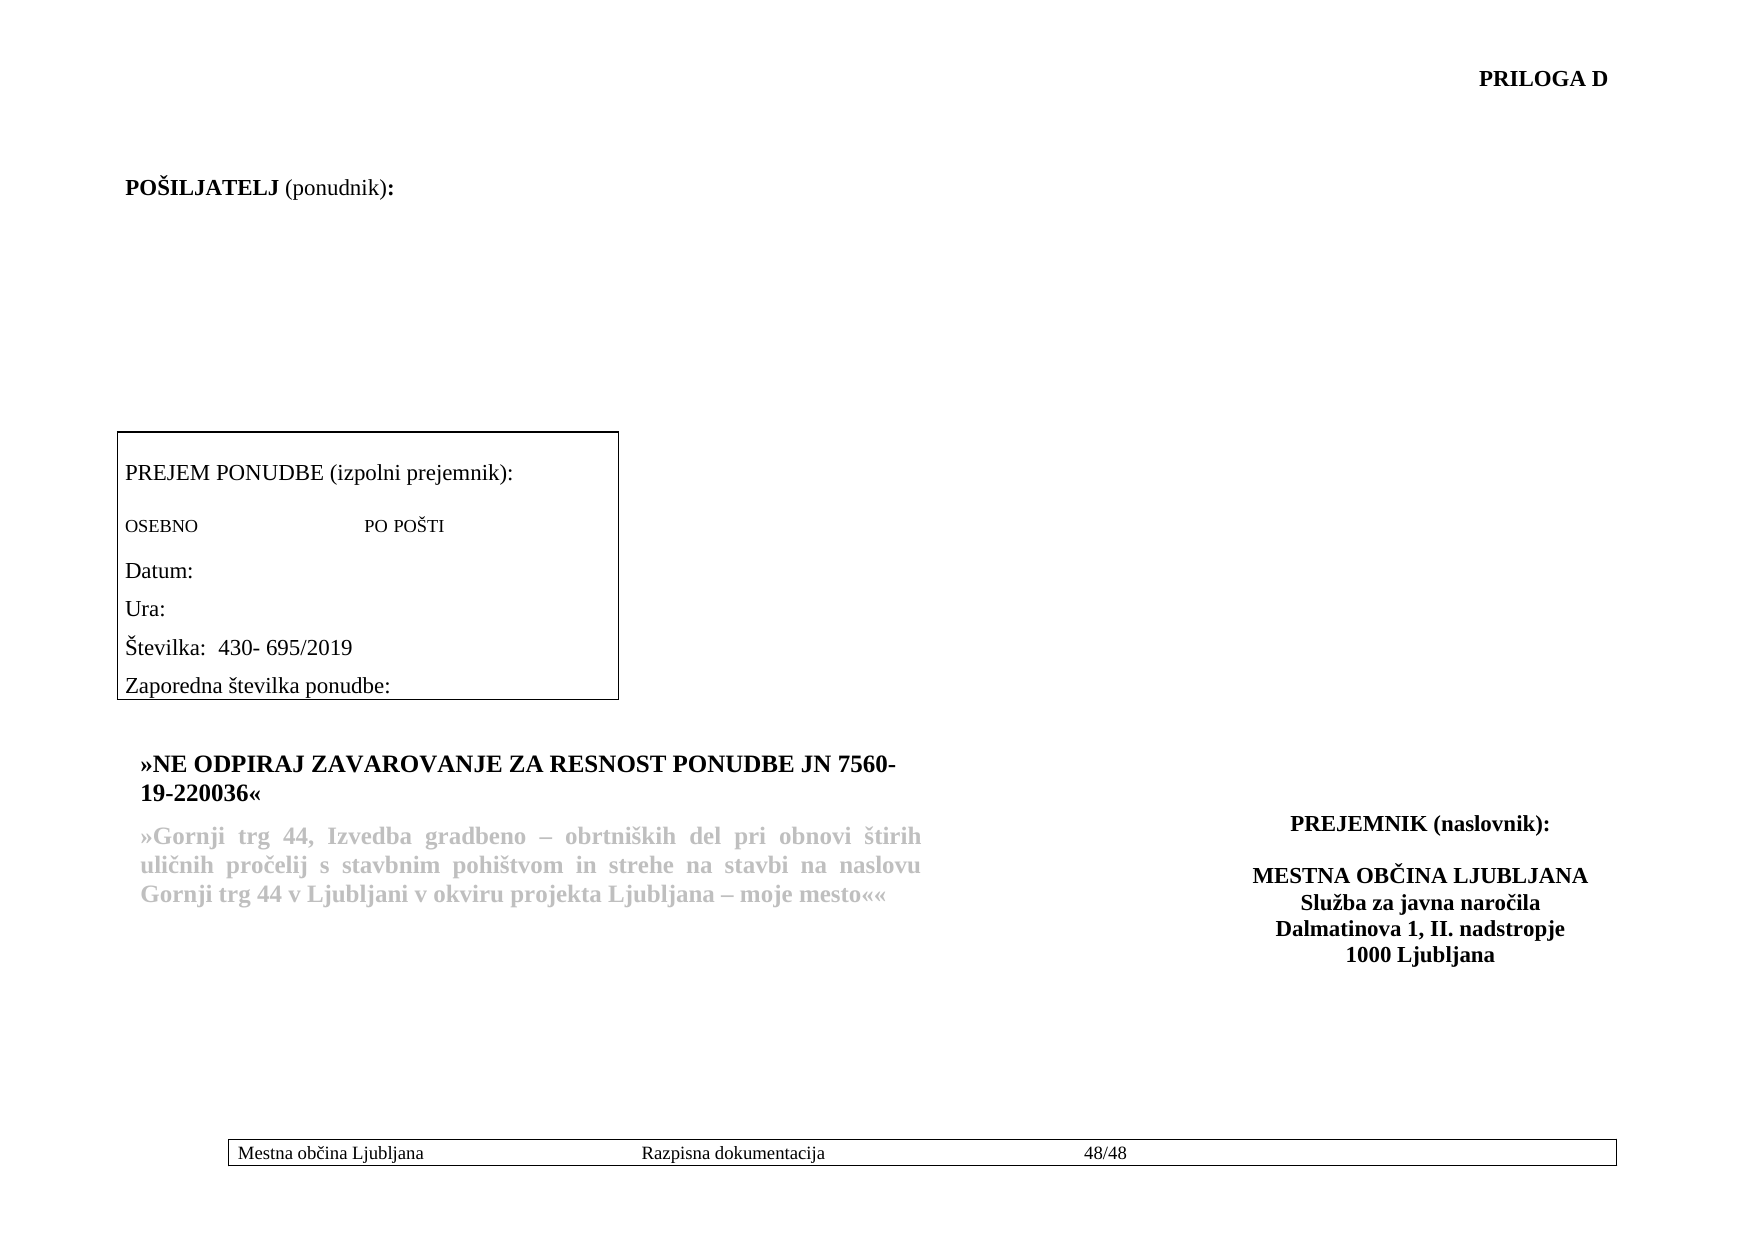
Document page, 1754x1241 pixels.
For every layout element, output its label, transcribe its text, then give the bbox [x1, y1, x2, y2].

table_header POŠILJATELJ (ponudnik): [118, 148, 620, 385]
text PRILOGA D [125, 66, 1608, 92]
table_header PREJEM PONUDBE (izpolni prejemnik): osebno po pošti Datum: Ura: Številka: 430- 695/2019 Zaporedna številka ponudbe: [118, 433, 618, 698]
